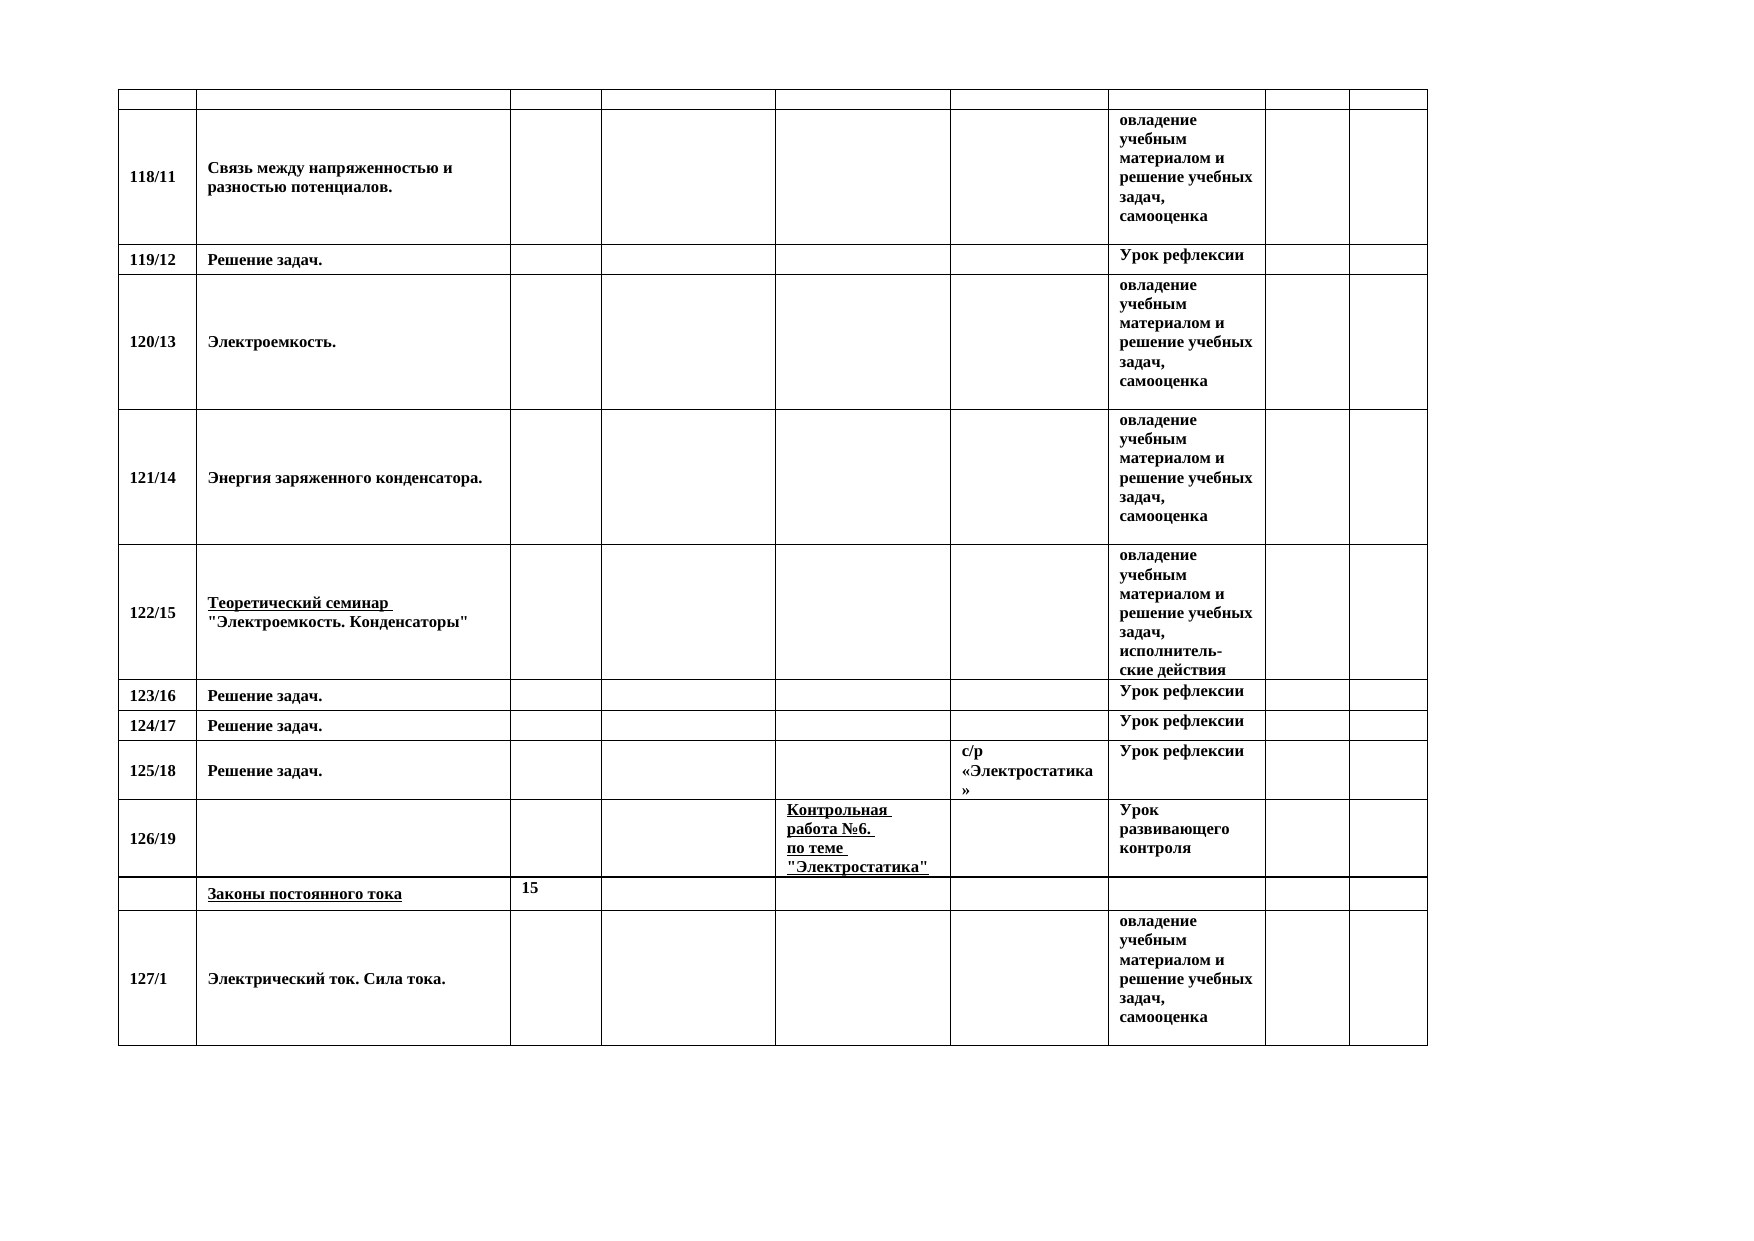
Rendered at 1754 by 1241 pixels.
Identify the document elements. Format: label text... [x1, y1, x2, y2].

table_cell [511, 741, 601, 799]
table_cell 126/19 [119, 800, 196, 876]
table_cell 124/17 [119, 711, 196, 740]
table_cell [1350, 545, 1427, 679]
table_cell [1266, 245, 1349, 274]
table_cell [951, 110, 1108, 244]
table_cell [602, 275, 775, 409]
table_cell Решение задач. [197, 245, 510, 274]
table_cell Урок рефлексии [1109, 680, 1265, 710]
table_cell Контрольная работа №6. по теме "Электростатика" [776, 800, 950, 876]
table_cell Урок рефлексии [1109, 245, 1265, 274]
table_cell [511, 711, 601, 740]
table_cell Теоретический семинар "Электроемкость. Конденсаторы" [197, 545, 510, 679]
table_cell [776, 741, 950, 799]
table_cell [511, 911, 601, 1045]
table_cell [602, 245, 775, 274]
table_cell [1109, 110, 1265, 244]
table_cell [1350, 410, 1427, 544]
table_cell Электроемкость. [197, 275, 510, 409]
table_cell 116/10 [119, 90, 196, 109]
table_cell овладение учебным материалом и решение учебных задач, исполнитель-ские действия [1109, 545, 1265, 679]
table_cell [1266, 110, 1349, 244]
table_cell [511, 110, 601, 244]
table_cell [511, 680, 601, 710]
table_cell [776, 878, 950, 910]
table_cell Связь между напряженностью и разностью потенциалов. [197, 110, 510, 244]
table_cell [1266, 878, 1349, 910]
table_cell [602, 680, 775, 710]
table_cell [1266, 680, 1349, 710]
table_cell 118/11 [119, 110, 196, 244]
table_cell Законы постоянного тока [197, 878, 510, 910]
table_cell [776, 245, 950, 274]
table_cell [1266, 275, 1349, 409]
table_cell 127/1 [119, 911, 196, 1045]
table_cell [119, 878, 196, 910]
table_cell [197, 90, 510, 109]
table_cell 122/15 [119, 545, 196, 679]
table_cell [1350, 245, 1427, 274]
table_cell [511, 275, 601, 409]
table_cell [1350, 680, 1427, 710]
table_cell 15 [511, 878, 601, 910]
table_cell с/р «Электростатика» [951, 741, 1108, 799]
table_cell [602, 711, 775, 740]
table_cell [602, 800, 775, 876]
table_cell Урок рефлексии [1109, 711, 1265, 740]
table_cell [776, 711, 950, 740]
table_cell [1266, 90, 1349, 109]
table_cell [1266, 410, 1349, 544]
table_cell [951, 911, 1108, 1045]
table_cell [1266, 800, 1349, 876]
table_cell [602, 545, 775, 679]
table_cell [1350, 911, 1427, 1045]
table_cell [1350, 110, 1427, 244]
table_cell [776, 680, 950, 710]
table_cell [776, 545, 950, 679]
table_cell [951, 90, 1108, 109]
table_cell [1109, 911, 1265, 1045]
table_cell Решение задач. [197, 711, 510, 740]
table_cell [602, 741, 775, 799]
table_cell [511, 800, 601, 876]
table_cell [1109, 878, 1265, 910]
table_cell [951, 878, 1108, 910]
table_cell [951, 711, 1108, 740]
table_cell [776, 110, 950, 244]
table_cell Энергия заряженного конденсатора. [197, 410, 510, 544]
table_cell Урок рефлексии [1109, 741, 1265, 799]
table_cell [776, 410, 950, 544]
table_cell [602, 911, 775, 1045]
table_cell [602, 90, 775, 109]
table_cell [511, 410, 601, 544]
table_cell [1350, 275, 1427, 409]
table_cell [776, 90, 950, 109]
table_cell [602, 110, 775, 244]
table_cell [511, 545, 601, 679]
table_cell [1266, 741, 1349, 799]
table_cell [1350, 741, 1427, 799]
table_cell [511, 90, 601, 109]
table_cell [1350, 90, 1427, 109]
table_cell [951, 275, 1108, 409]
table_cell [1266, 911, 1349, 1045]
table_cell 123/16 [119, 680, 196, 710]
table_cell [951, 245, 1108, 274]
table_cell 121/14 [119, 410, 196, 544]
table_cell [951, 680, 1108, 710]
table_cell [1109, 90, 1265, 109]
table_cell 120/13 [119, 275, 196, 409]
table_cell [1350, 711, 1427, 740]
table_cell [602, 410, 775, 544]
table_cell Решение задач. [197, 741, 510, 799]
table_cell [1350, 878, 1427, 910]
table_cell [951, 545, 1108, 679]
table_cell 125/18 [119, 741, 196, 799]
table_cell [1266, 545, 1349, 679]
table_cell 119/12 [119, 245, 196, 274]
table_cell [602, 878, 775, 910]
table_cell [951, 800, 1108, 876]
table_cell Решение задач. [197, 680, 510, 710]
table_cell [951, 410, 1108, 544]
table_cell [197, 800, 510, 876]
table_cell [1350, 800, 1427, 876]
table_cell [511, 245, 601, 274]
table_cell овладение учебным материалом и решение учебных задач, самооценка [1109, 275, 1265, 409]
table_cell [1266, 711, 1349, 740]
table_cell Урок развивающего контроля [1109, 800, 1265, 876]
table_cell овладение учебным материалом и решение учебных задач, самооценка [1109, 410, 1265, 544]
table_cell [776, 275, 950, 409]
table_cell Электрический ток. Сила тока. [197, 911, 510, 1045]
table_cell [776, 911, 950, 1045]
